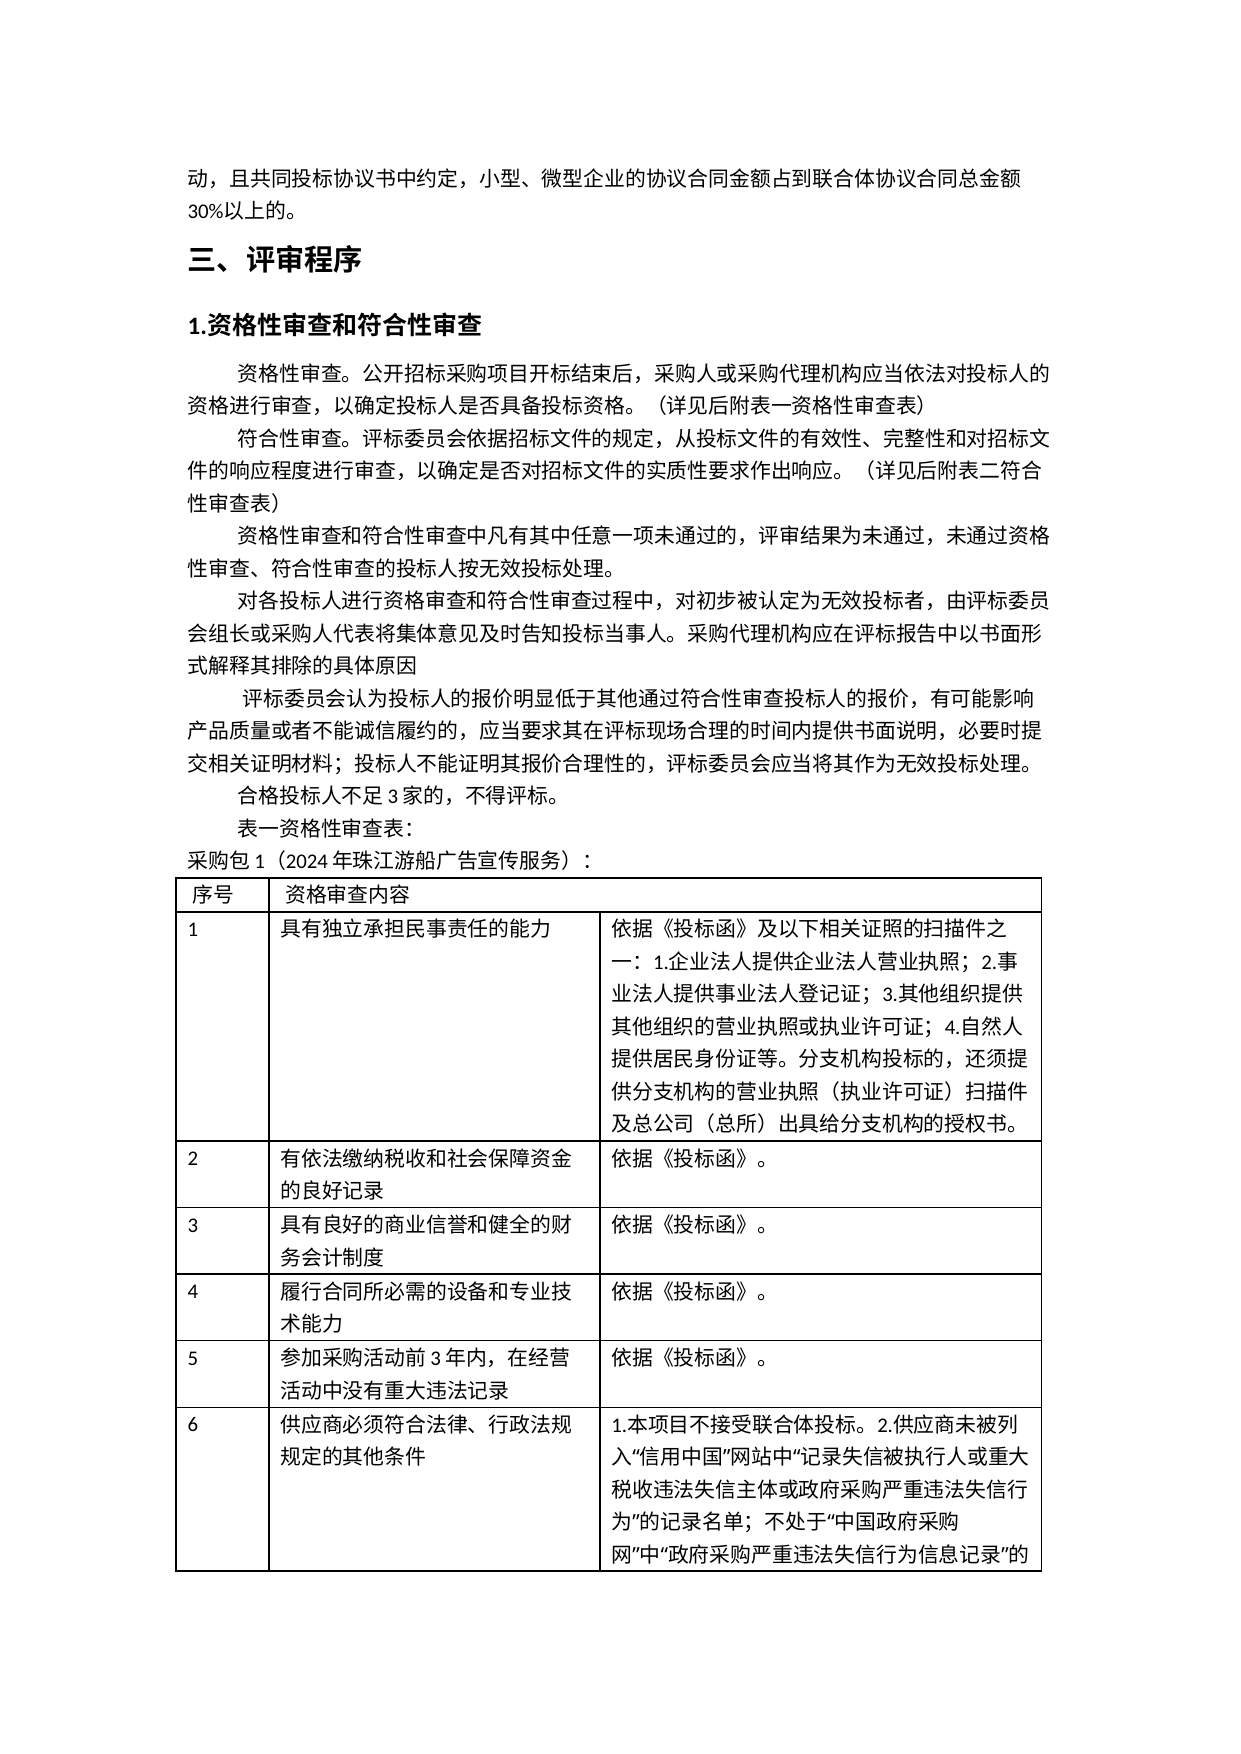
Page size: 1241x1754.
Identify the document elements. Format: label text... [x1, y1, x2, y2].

text 采购包1（2024年珠江游船广告宣传服务）： [187, 844, 1053, 877]
table_cell 5 [177, 1341, 268, 1406]
table_cell 参加采购活动前3年内，在经营活动中没有重大违法记录 [270, 1341, 599, 1406]
text 资格性审查。公开招标采购项目开标结束后，采购人或采购代理机构应当依法对投标人的资格进行审查，以确定投标人是否具备投标资格。（详见后附表一资格性审查表） [187, 357, 1053, 422]
table_cell 1 [177, 913, 268, 1140]
text 合格投标人不足3家的，不得评标。 [187, 779, 1053, 812]
table_cell 3 [177, 1208, 268, 1273]
table_cell 依据《投标函》。 [601, 1208, 1041, 1273]
text 评标委员会认为投标人的报价明显低于其他通过符合性审查投标人的报价，有可能影响产品质量或者不能诚信履约的，应当要求其在评标现场合理的时间内提供书面说明，必要时提交相关证明材料；投标人不能证明其报价合理性的，评标委员会应当将其作为无效投标处理。 [187, 682, 1053, 779]
text 对各投标人进行资格审查和符合性审查过程中，对初步被认定为无效投标者，由评标委员会组长或采购人代表将集体意见及时告知投标当事人。采购代理机构应在评标报告中以书面形式解释其排除的具体原因 [187, 584, 1053, 682]
table_header 资格审查内容 [270, 879, 1041, 911]
text 三、评审程序 [187, 227, 1053, 292]
table_cell 有依法缴纳税收和社会保障资金的良好记录 [270, 1142, 599, 1207]
table_cell 2 [177, 1142, 268, 1207]
table_cell 具有独立承担民事责任的能力 [270, 913, 599, 1140]
text 1.资格性审查和符合性审查 [187, 292, 1053, 357]
table_header 序号 [177, 879, 268, 911]
table_cell 4 [177, 1275, 268, 1340]
text 表一资格性审查表： [187, 812, 1053, 844]
text 符合性审查。评标委员会依据招标文件的规定，从投标文件的有效性、完整性和对招标文件的响应程度进行审查，以确定是否对招标文件的实质性要求作出响应。（详见后附表二符合性审查表） [187, 422, 1053, 519]
text 资格性审查和符合性审查中凡有其中任意一项未通过的，评审结果为未通过，未通过资格性审查、符合性审查的投标人按无效投标处理。 [187, 519, 1053, 584]
table_cell 依据《投标函》。 [601, 1275, 1041, 1340]
table_cell 具有良好的商业信誉和健全的财务会计制度 [270, 1208, 599, 1273]
table_cell 6 [177, 1408, 268, 1570]
table_cell 履行合同所必需的设备和专业技术能力 [270, 1275, 599, 1340]
table_cell 依据《投标函》。 [601, 1341, 1041, 1406]
table_cell 依据《投标函》及以下相关证照的扫描件之一：1.企业法人提供企业法人营业执照；2.事业法人提供事业法人登记证；3.其他组织提供其他组织的营业执照或执业许可证；4.自然人提供居民身份证等。分支机构投标的，还须提供分支机构的营业执照（执业许可证）扫描件及总公司（总所）出具给分支机构的授权书。 [601, 913, 1041, 1140]
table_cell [270, 1408, 599, 1570]
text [187, 162, 1053, 227]
table_cell 依据《投标函》。 [601, 1142, 1041, 1207]
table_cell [601, 1408, 1041, 1570]
